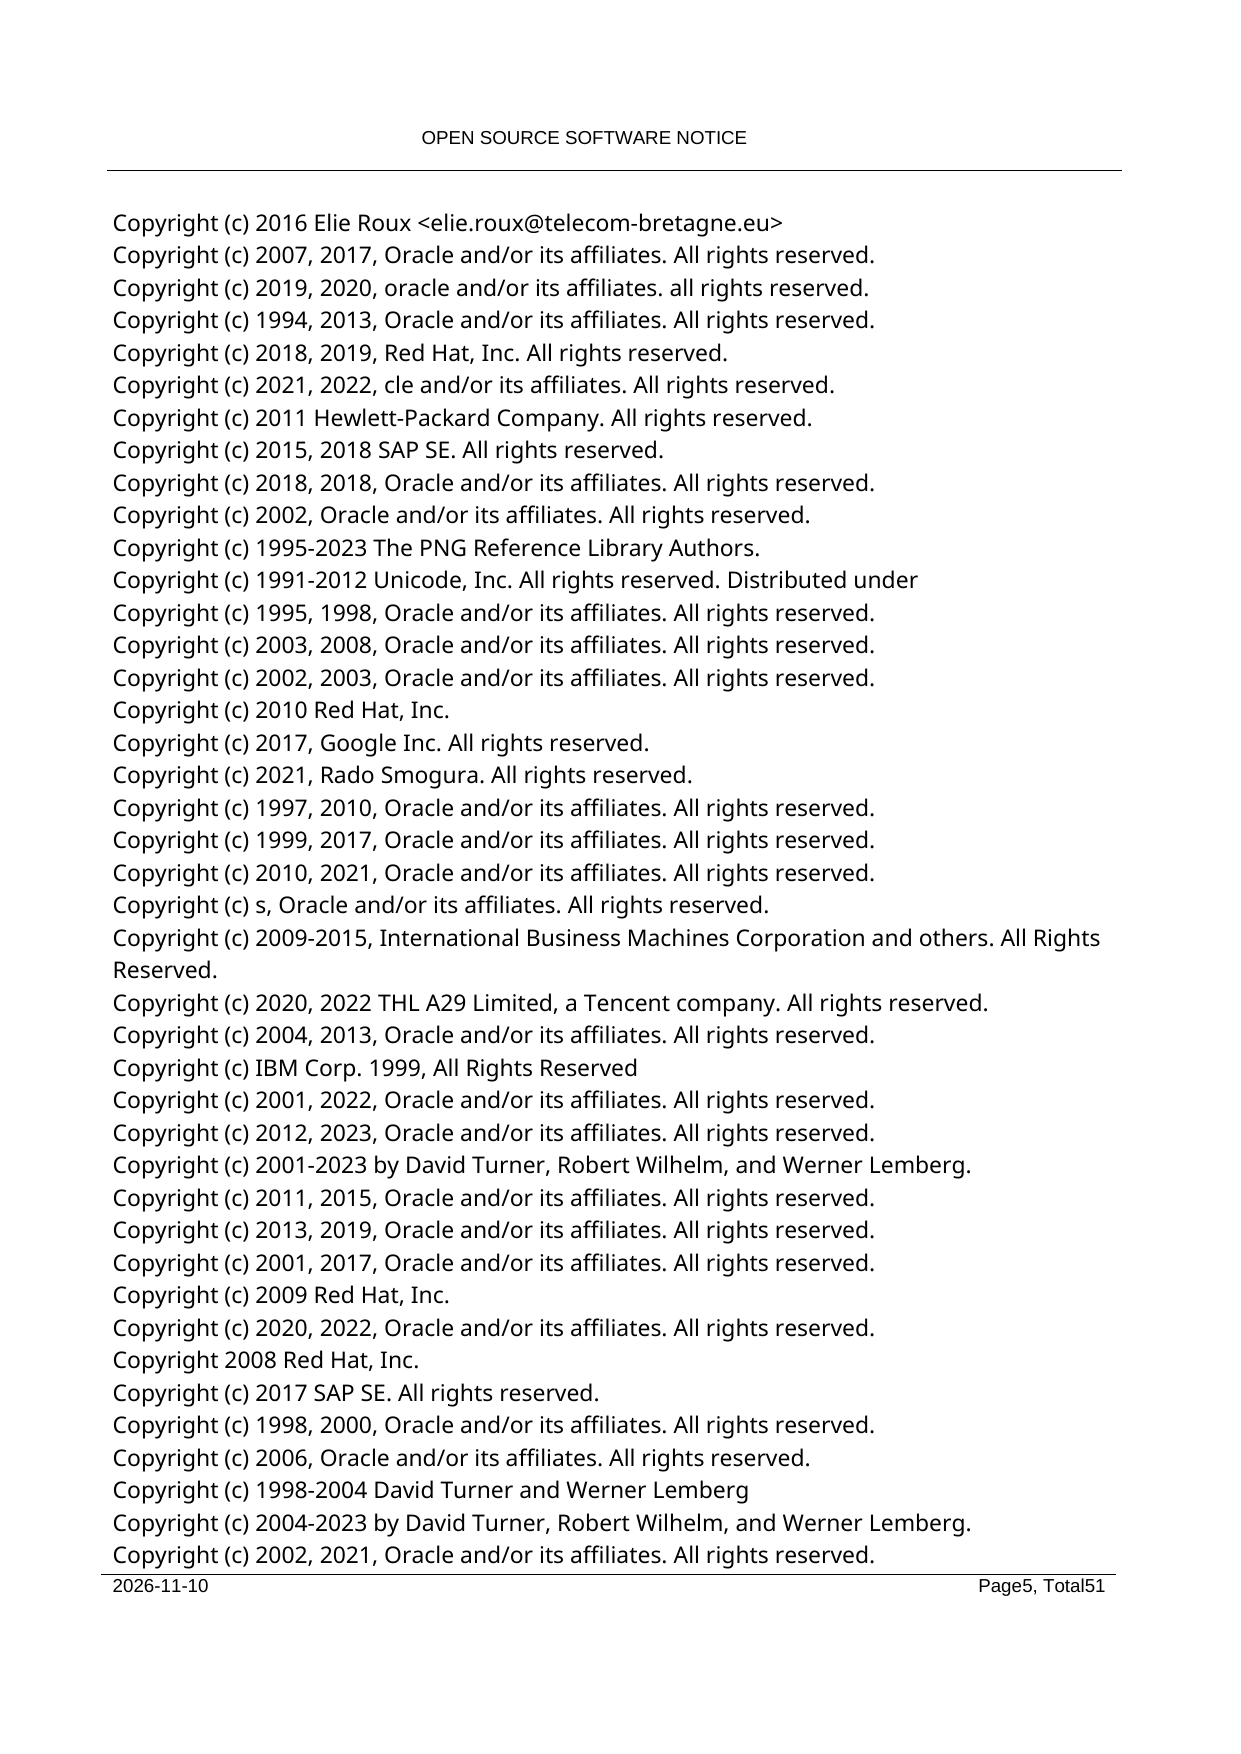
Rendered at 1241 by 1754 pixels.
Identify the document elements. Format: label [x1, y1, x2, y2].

text [112, 206, 1128, 1571]
